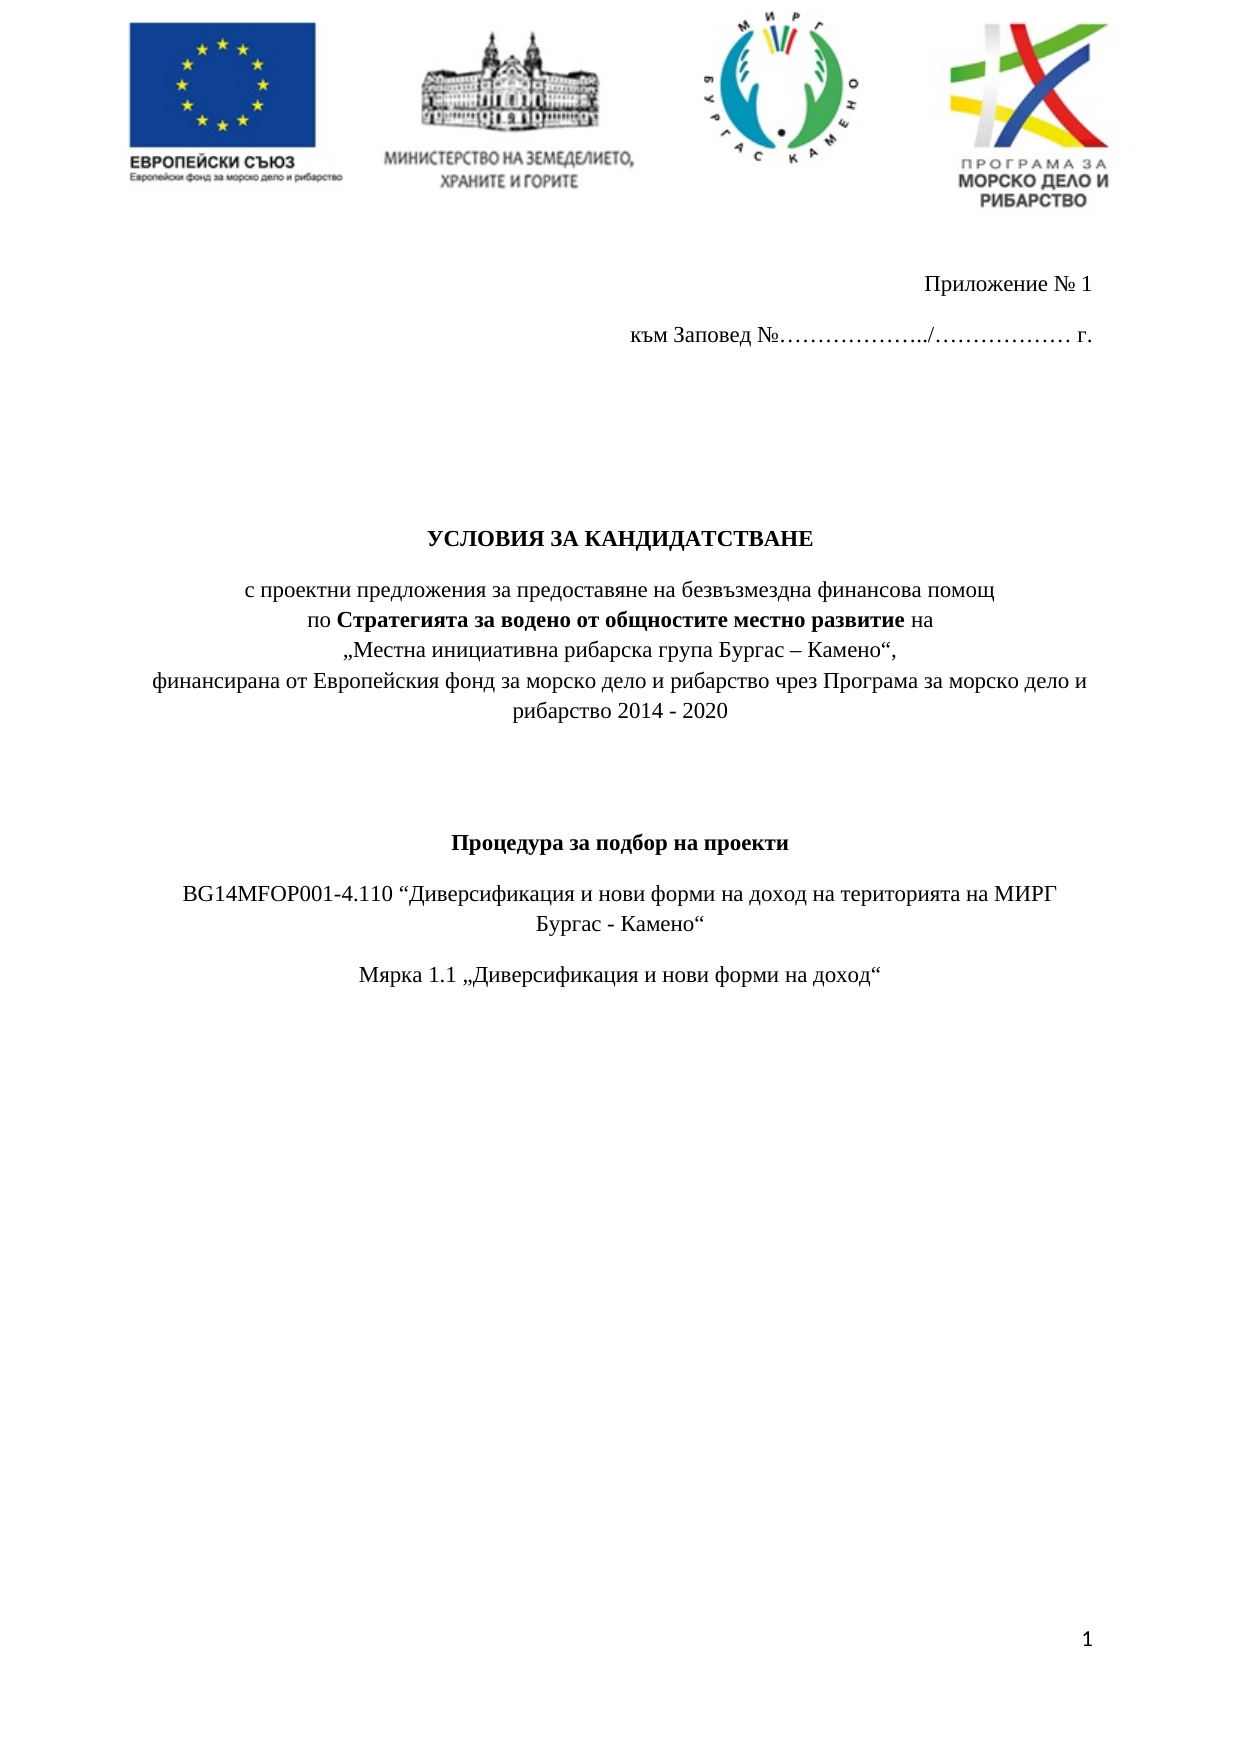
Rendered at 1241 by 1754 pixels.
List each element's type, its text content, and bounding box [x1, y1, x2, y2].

text Приложение № 1 [148, 270, 1093, 296]
text по Стратегията за водено от общностите местно развитие на [148, 606, 1093, 633]
text финансирана от Европейския фонд за морско дело и рибарство чрез Програма за морско дело и рибарство 2014 - 2020 [148, 667, 1093, 723]
text Mярка 1.1 „Диверсификация и нови форми на доход“ [148, 962, 1093, 988]
text BG14MFOP001-4.110 “Диверсификация и нови форми на доход на територията на МИРГ Бургас - Камено“ [148, 880, 1093, 937]
picture [117, 0, 1123, 215]
text с проектни предложения за предоставяне на безвъзмездна финансова помощ [148, 576, 1093, 602]
text Процедура за подбор на проекти [148, 829, 1093, 856]
text към Заповед №………………../……………… г. [148, 321, 1093, 347]
text „Местна инициативна рибарска група Бургас – Камено“, [148, 637, 1093, 663]
text УСЛОВИЯ ЗА КАНДИДАТСТВАНЕ [148, 525, 1093, 551]
